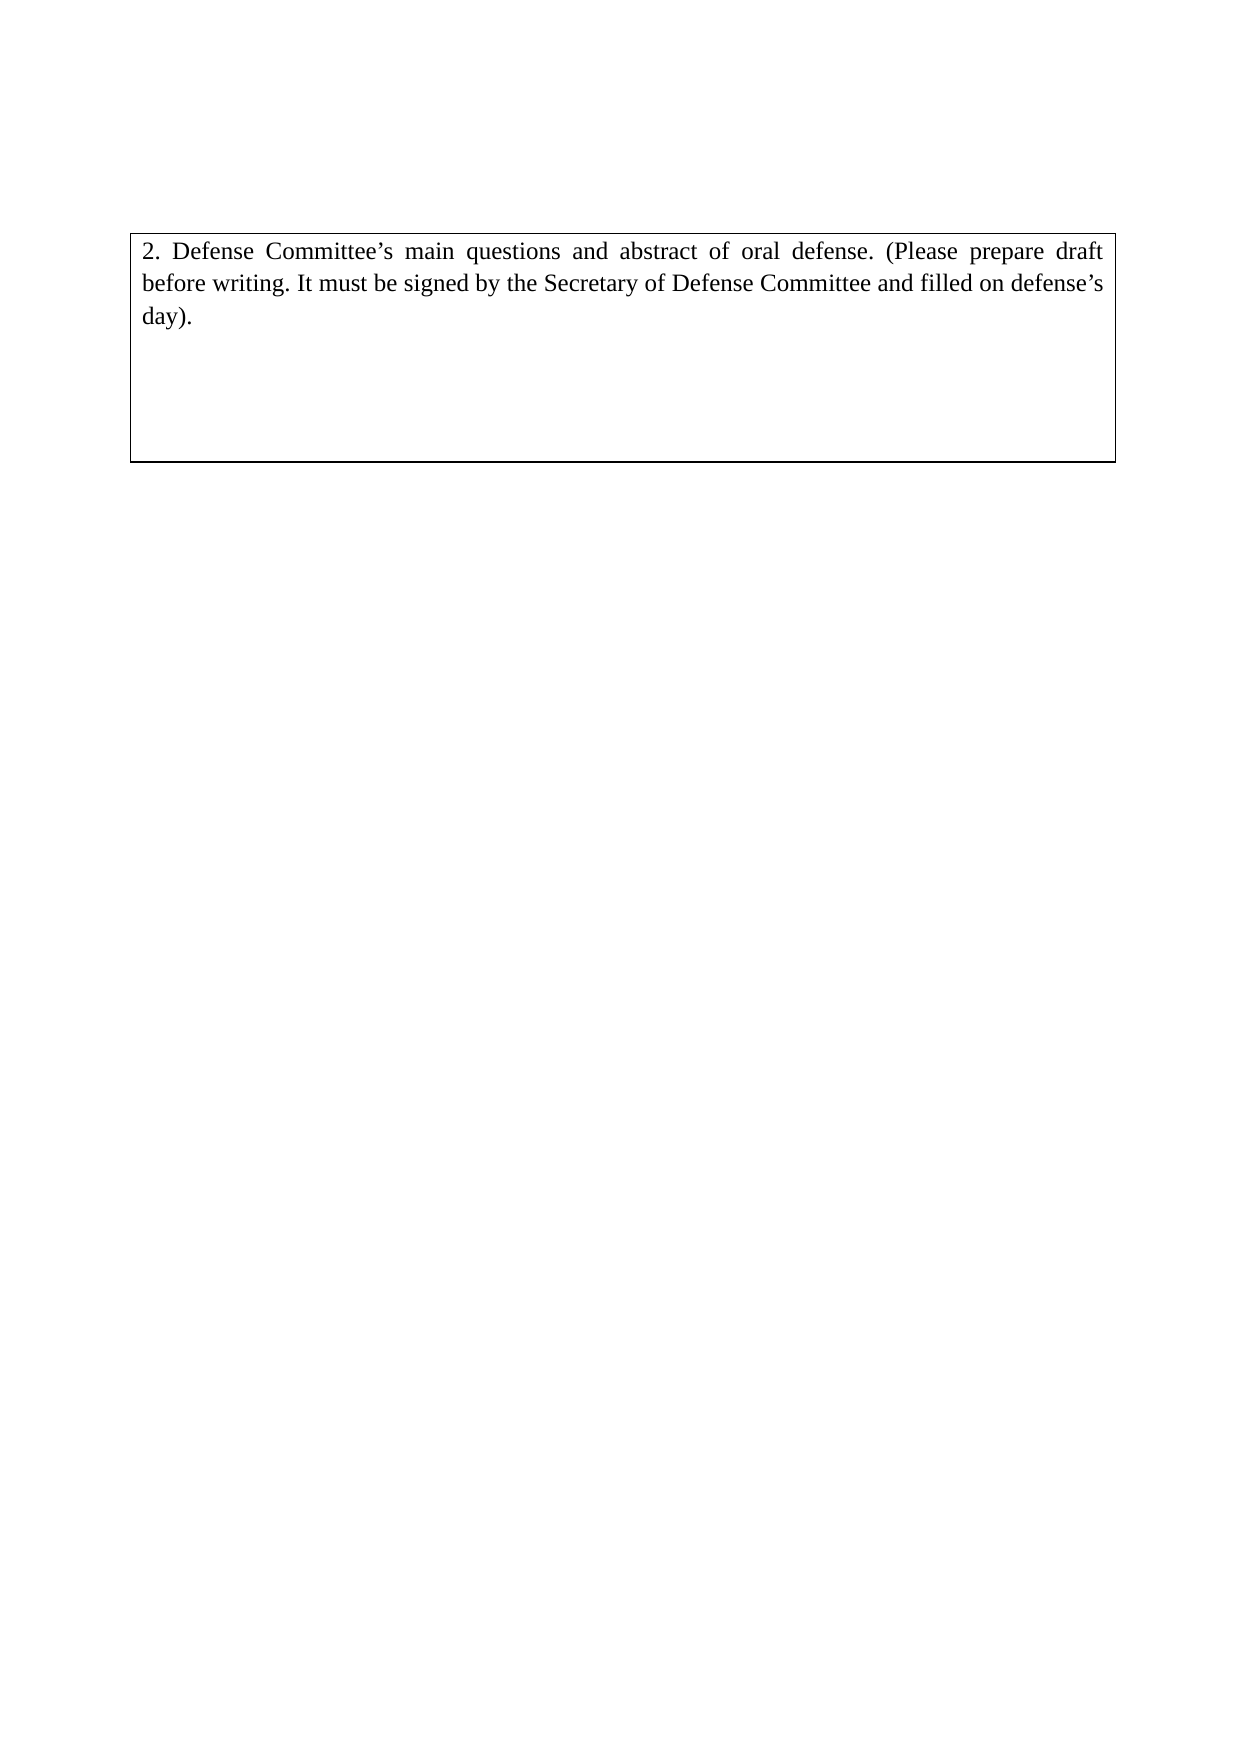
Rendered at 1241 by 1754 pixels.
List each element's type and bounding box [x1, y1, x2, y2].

table_cell [131, 234, 1115, 461]
